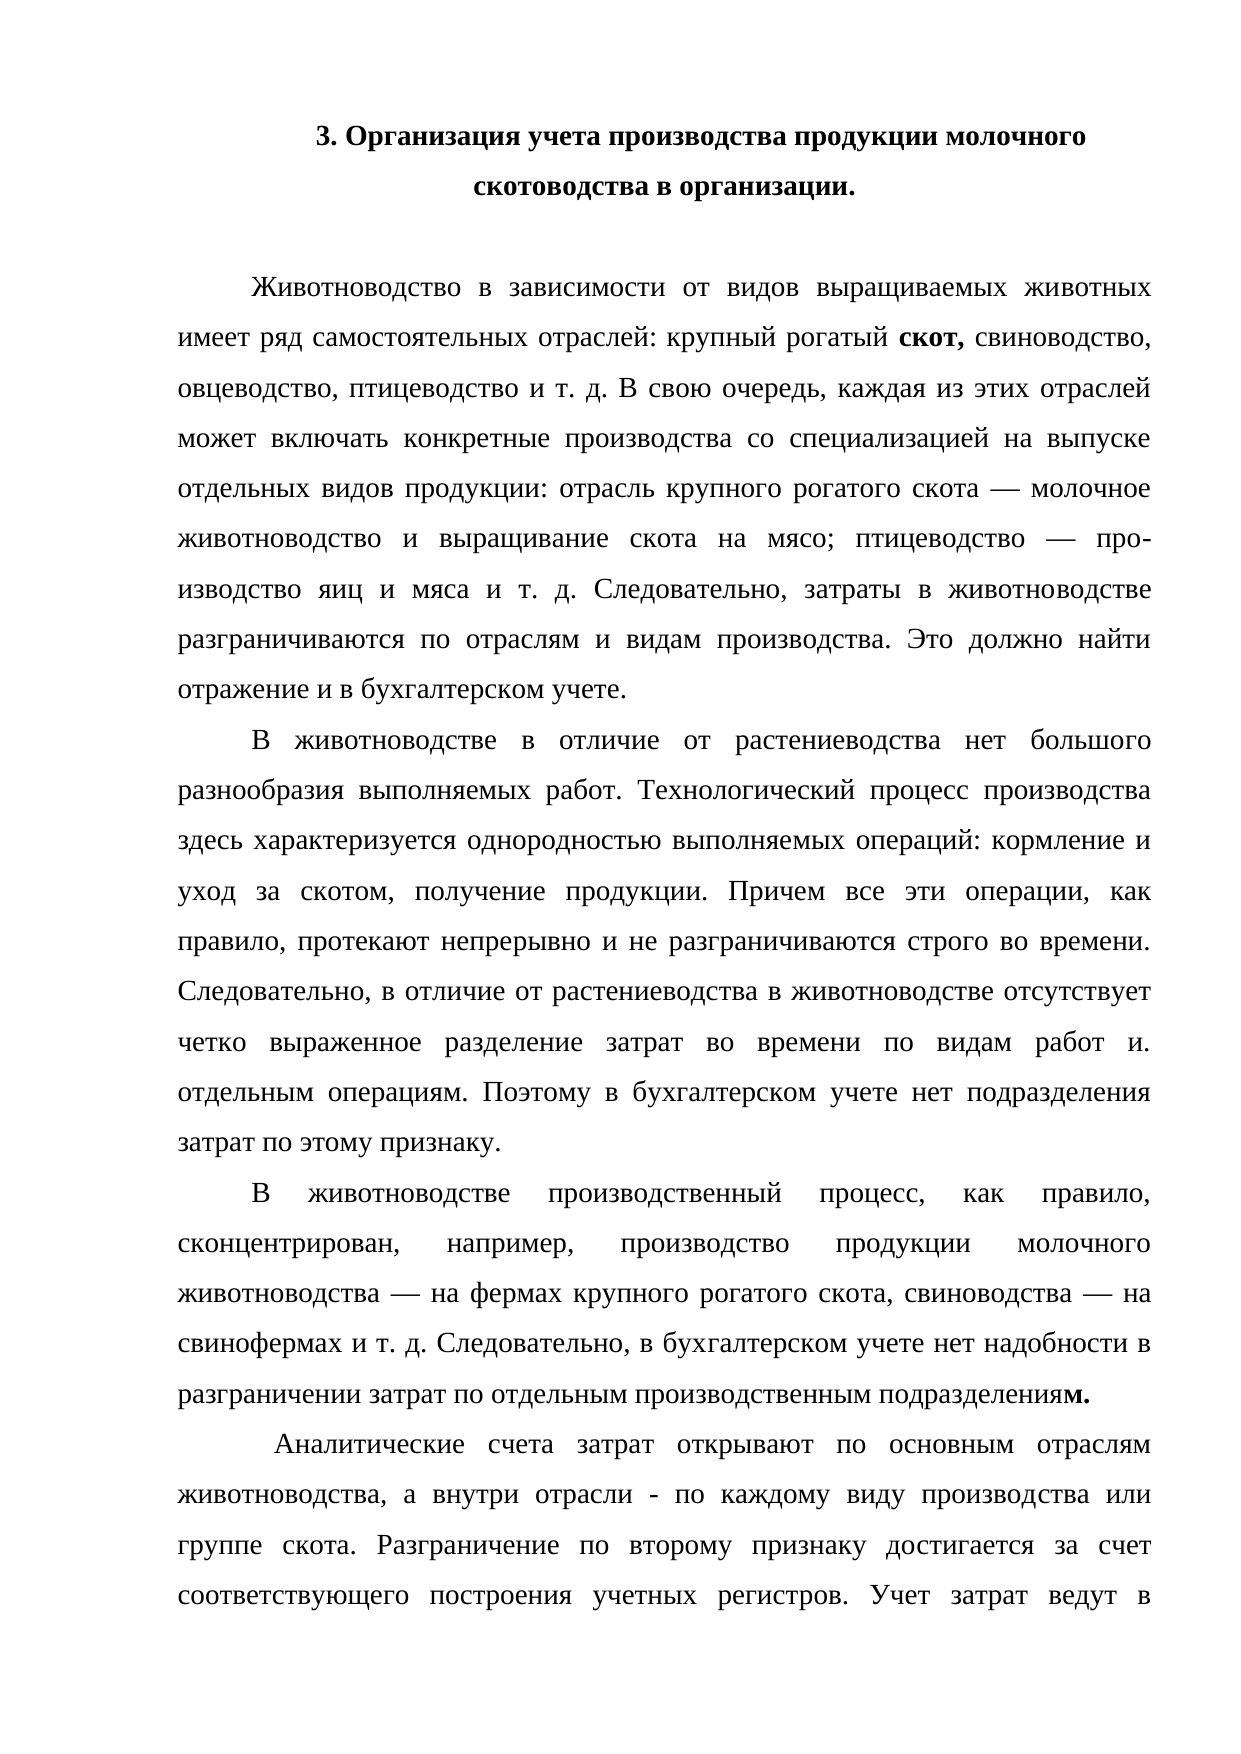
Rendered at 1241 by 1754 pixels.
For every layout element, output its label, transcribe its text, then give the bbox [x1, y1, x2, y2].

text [177, 1426, 1152, 1611]
text Животноводство в зависимости от видов выращиваемых животных имеет ряд самостоятельных отраслей: крупный рогатый скот, свиноводство, овцеводство, птицеводство и т. д. В свою очередь, каждая из этих отраслей может включать конкретные производства со специализацией на выпуске отдельных видов продукции: отрасль крупного рогатого скота — молочное животноводство и выращивание скота на мясо; птицеводство — производство яиц и мяса и т. д. Следовательно, затраты в животноводстве разграничиваются по отраслям и видам производства. Это должно найти отражение и в бухгалтерском учете. [177, 269, 1152, 705]
text В животноводстве производственный процесс, как правило, сконцентрирован, например, производство продукции молочного животноводства — на фермах крупного рогатого скота, свиноводства — на свинофермах и т. д. Следовательно, в бухгалтерском учете нет надобности в разграничении затрат по отдельным производственным подразделениям. [177, 1175, 1152, 1409]
text 3. Организация учета производства продукции молочного скотоводства в организации. [177, 118, 1152, 202]
text В животноводстве в отличие от растениеводства нет большого разнообразия выполняемых работ. Технологический процесс производства здесь характеризуется однородностью выполняемых операций: кормление и уход за скотом, получение продукции. Причем все эти операции, как правило, протекают непрерывно и не разграничиваются строго во времени. Следовательно, в отличие от растениеводства в животноводстве отсутствует четко выраженное разделение затрат во времени по видам работ и. отдельным операциям. Поэтому в бухгалтерском учете нет подразделения затрат по этому признаку. [177, 722, 1152, 1158]
